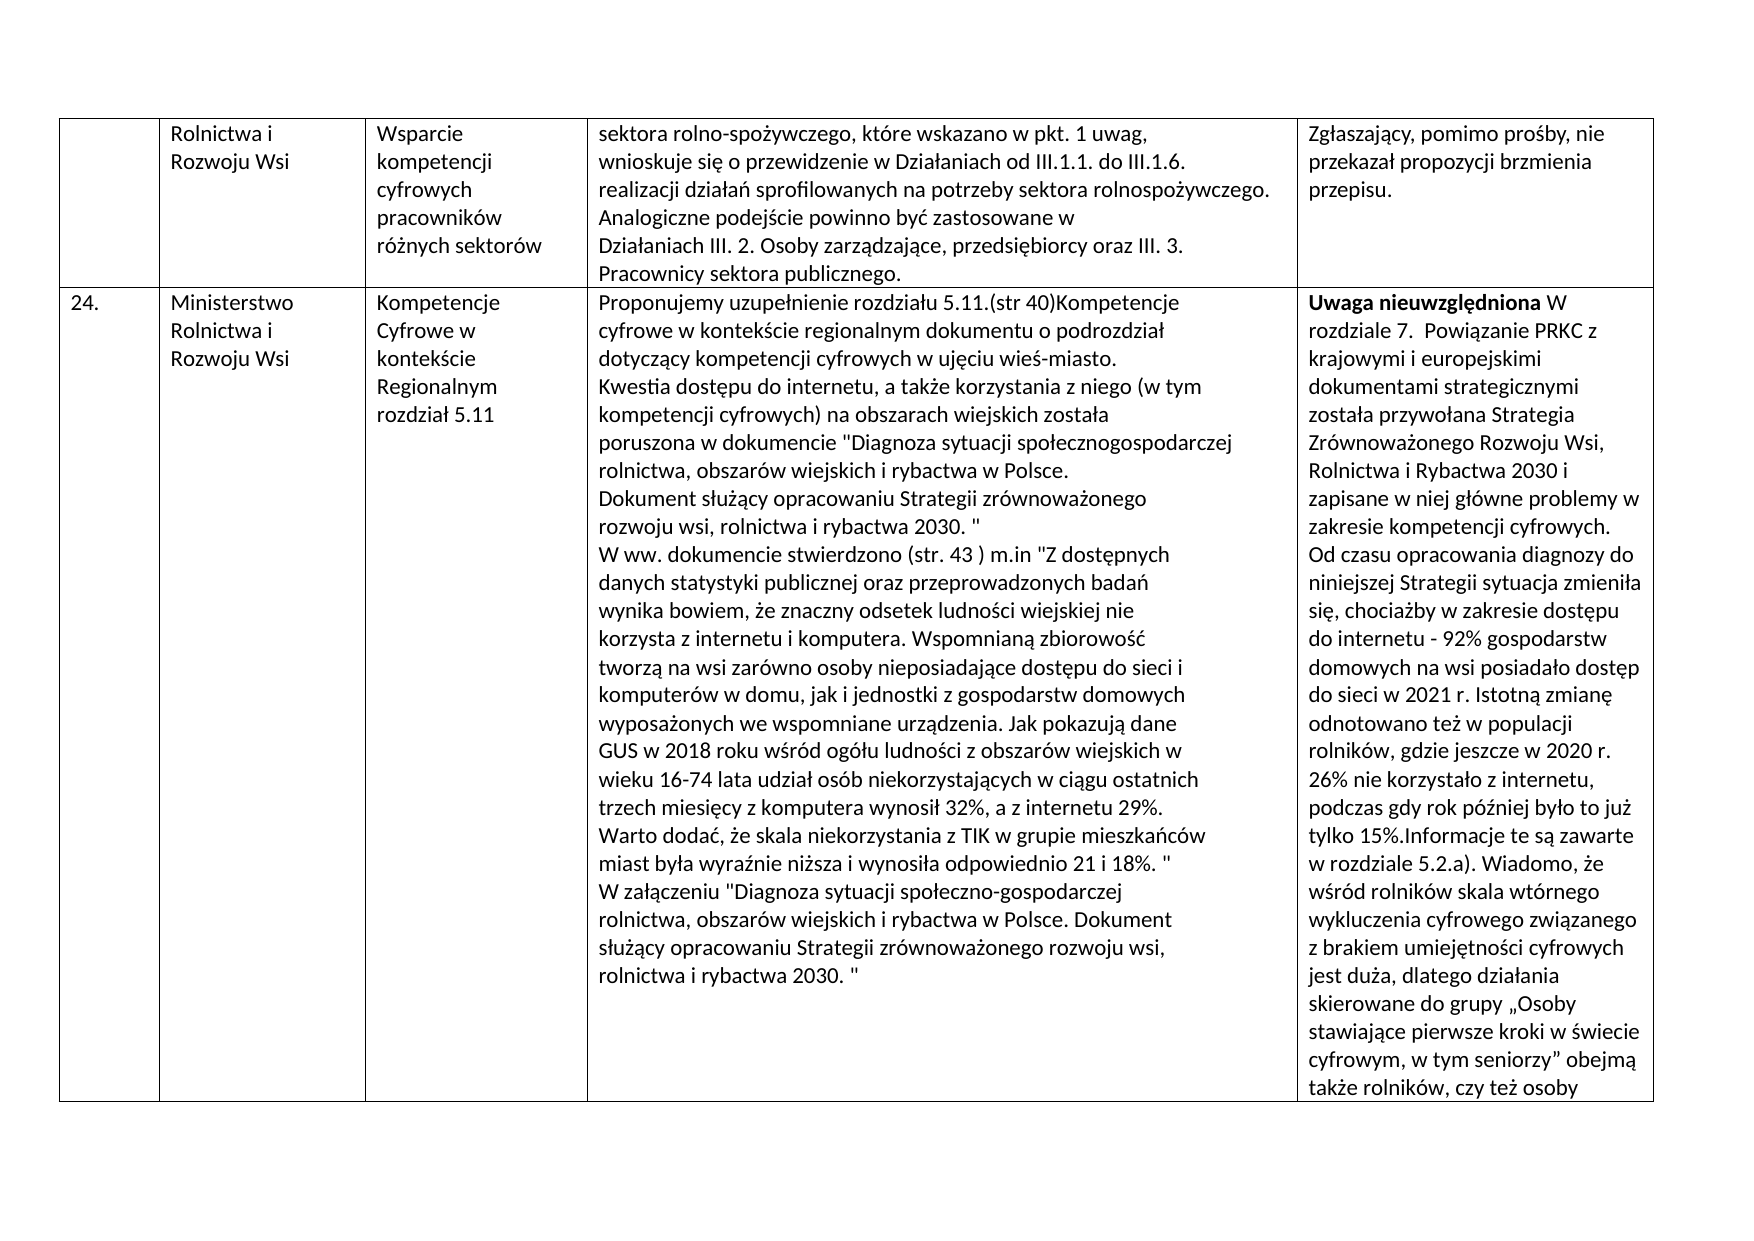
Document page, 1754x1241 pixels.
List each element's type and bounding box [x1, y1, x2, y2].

table_cell [588, 119, 1297, 287]
table_cell [366, 119, 587, 287]
table_cell [160, 288, 365, 1101]
table_cell [366, 288, 587, 1101]
table_cell [588, 288, 1297, 1101]
table_cell [1298, 288, 1653, 1101]
table_cell [160, 119, 365, 287]
table_cell [1298, 119, 1653, 287]
table_cell [60, 288, 159, 1101]
table_cell [60, 119, 159, 287]
